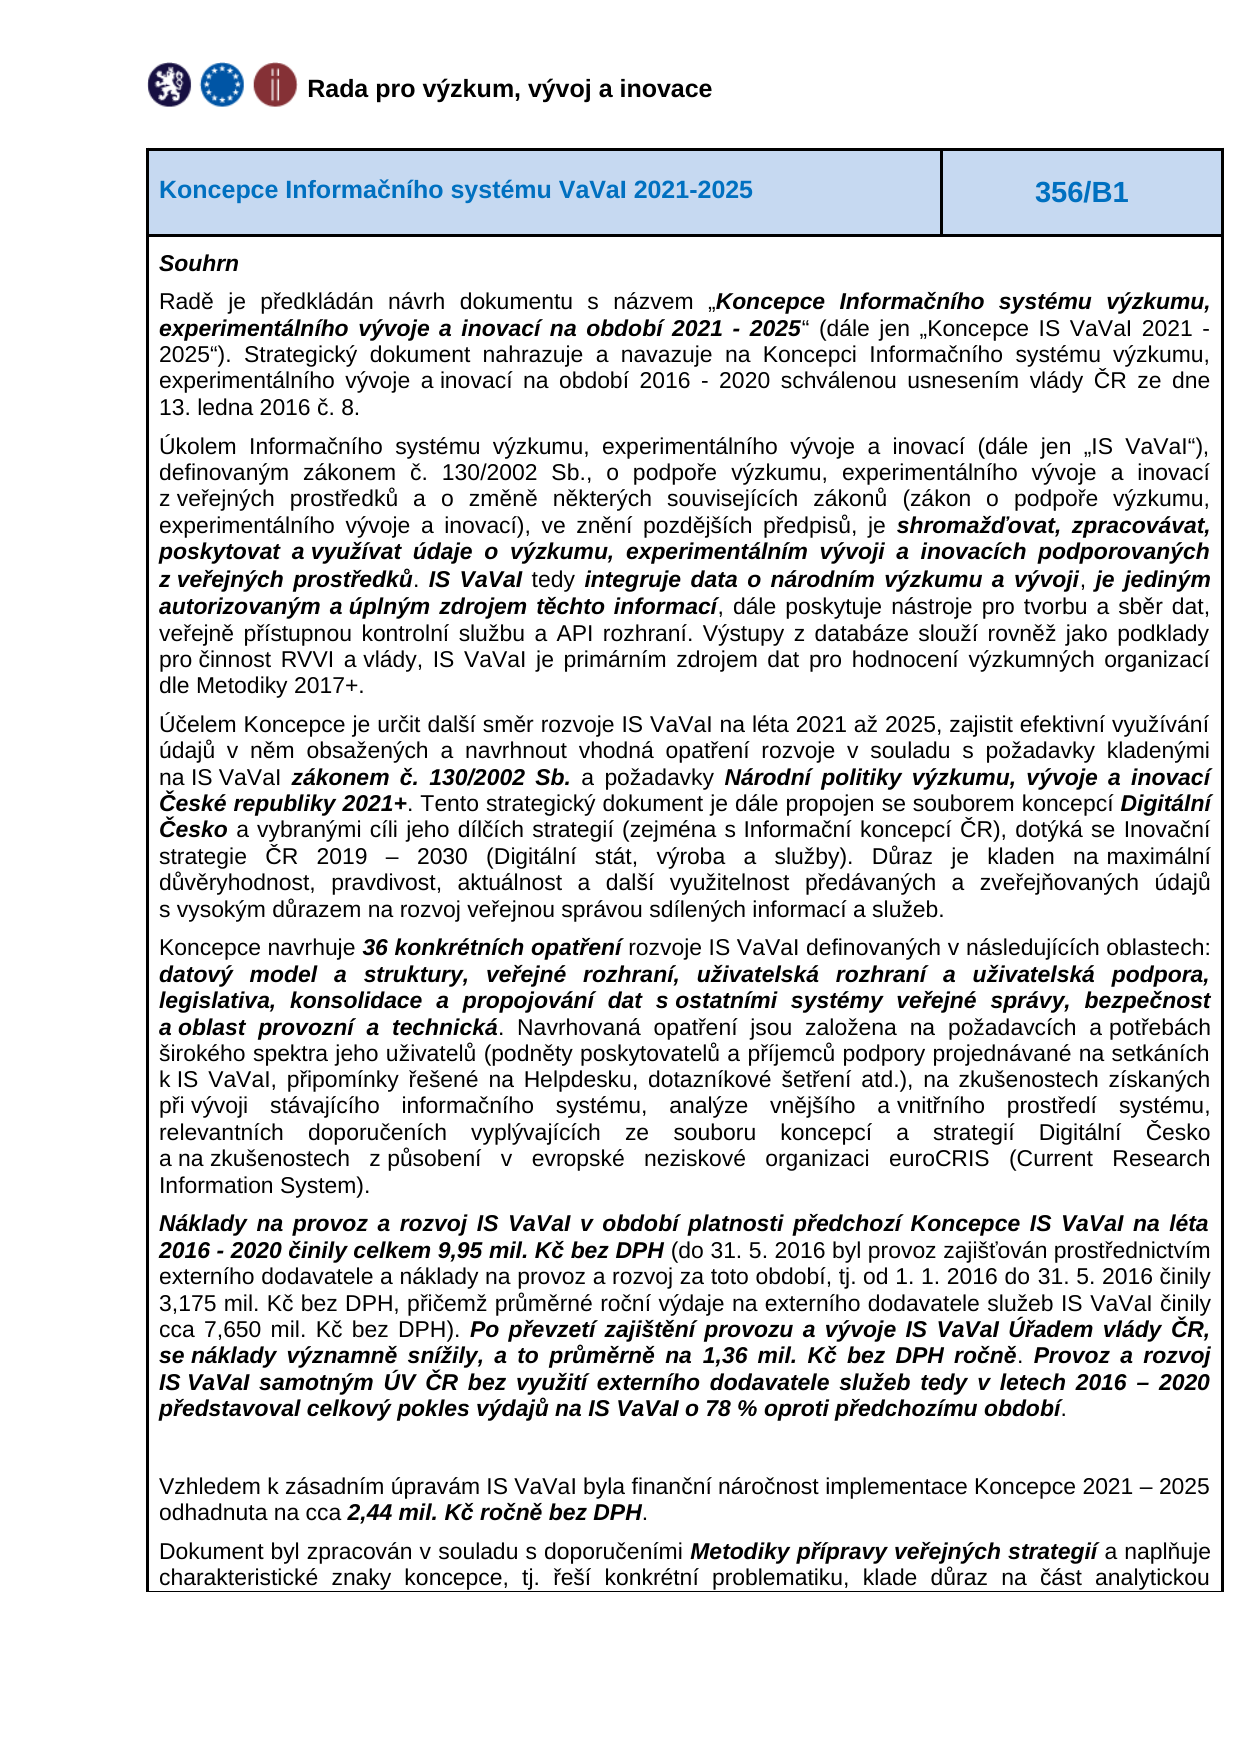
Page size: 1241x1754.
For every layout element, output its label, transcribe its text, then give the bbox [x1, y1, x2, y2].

table_header Koncepce Informačního systému VaVaI 2021-2025 [149, 151, 940, 234]
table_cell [149, 237, 1221, 1591]
table_header 356/B1 [943, 151, 1221, 234]
picture [147, 62, 298, 108]
